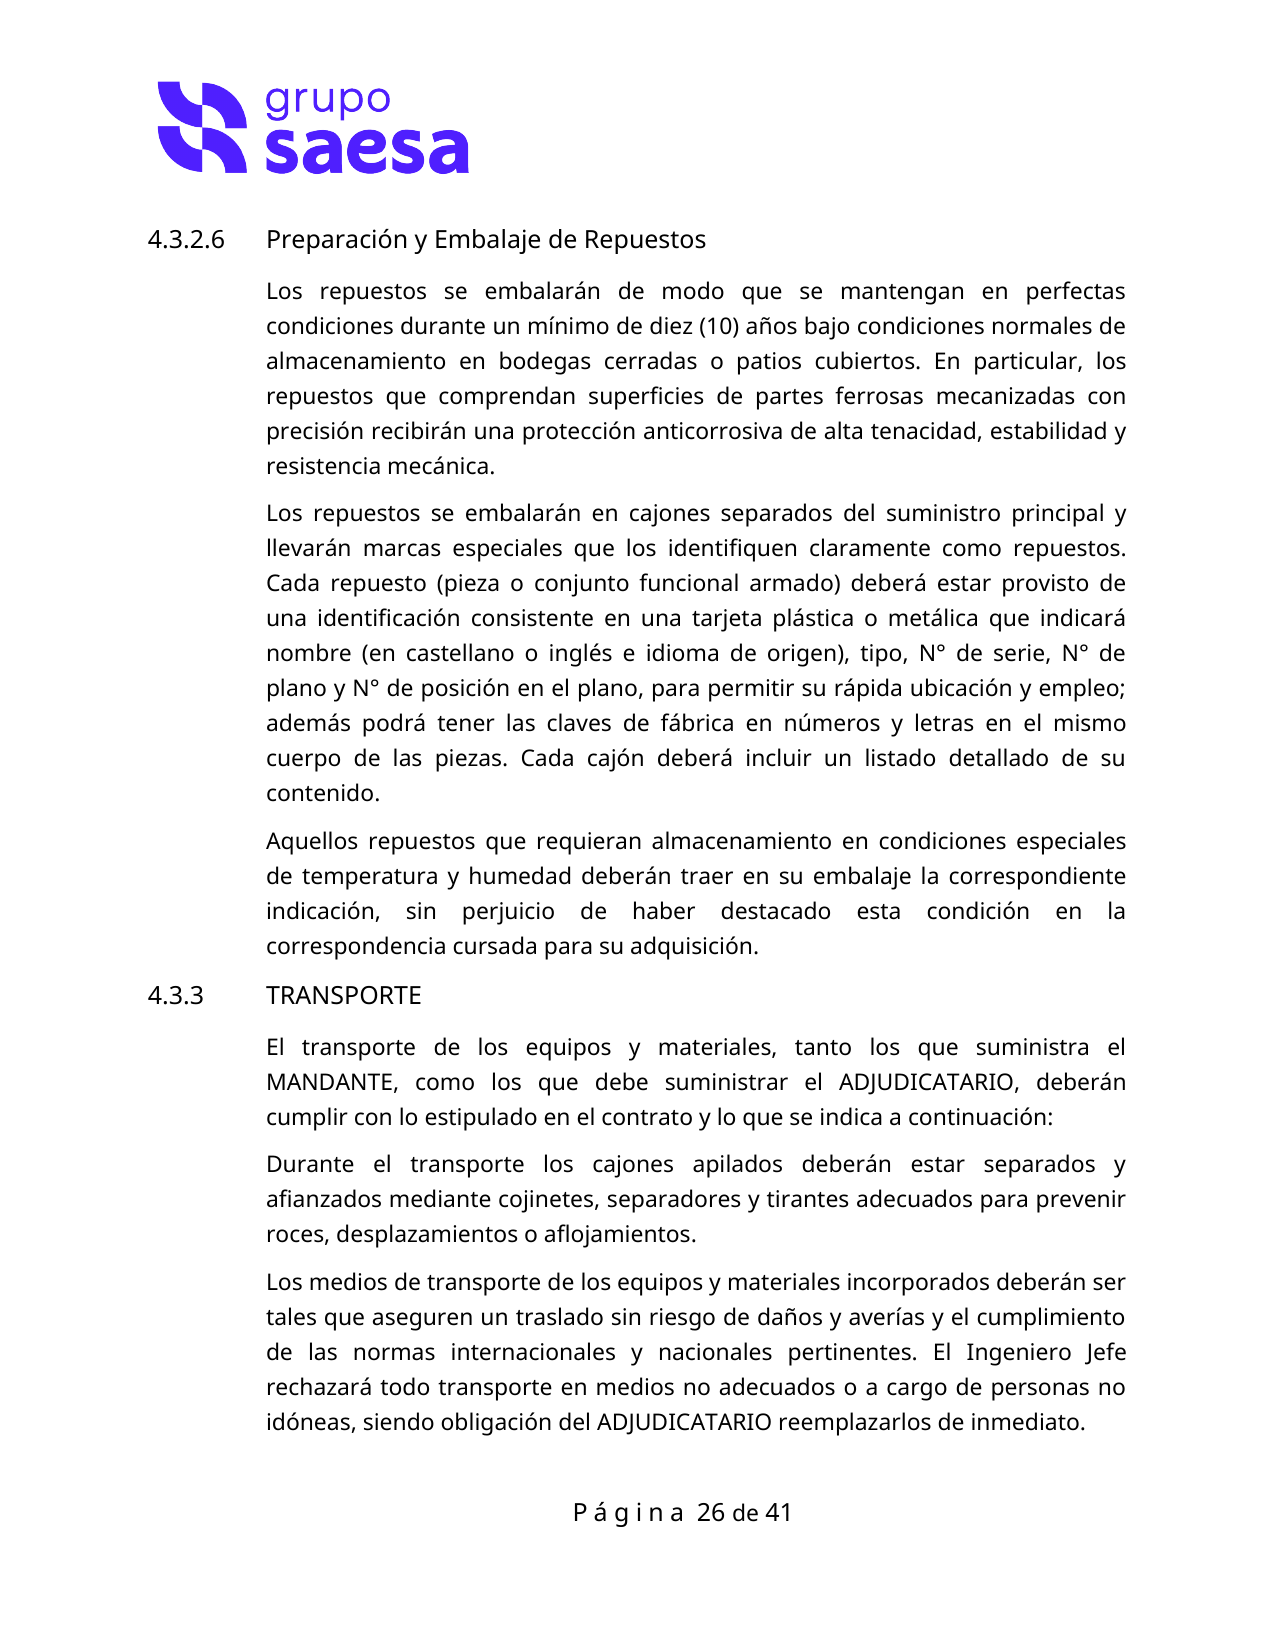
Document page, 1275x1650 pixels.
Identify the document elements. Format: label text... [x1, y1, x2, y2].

text Aquellos repuestos que requieran almacenamiento en condiciones especiales de temperatura y humedad deberán traer en su embalaje la correspondiente indicación, sin perjuicio de haber destacado esta condición en la correspondencia cursada para su adquisición. [266, 825, 1127, 961]
text Los medios de transporte de los equipos y materiales incorporados deberán ser tales que aseguren un traslado sin riesgo de daños y averías y el cumplimiento de las normas internacionales y nacionales pertinentes. El Ingeniero Jefe rechazará todo transporte en medios no adecuados o a cargo de personas no idóneas, siendo obligación del ADJUDICATARIO reemplazarlos de inmediato. [266, 1266, 1127, 1437]
subtitle Preparación y Embalaje de Repuestos [148, 221, 1127, 256]
text Durante el transporte los cajones apilados deberán estar separados y afianzados mediante cojinetes, separadores y tirantes adecuados para prevenir roces, desplazamientos o aflojamientos. [266, 1148, 1127, 1249]
picture [147, 73, 478, 177]
text Los repuestos se embalarán de modo que se mantengan en perfectas condiciones durante un mínimo de diez (10) años bajo condiciones normales de almacenamiento en bodegas cerradas o patios cubiertos. En particular, los repuestos que comprendan superficies de partes ferrosas mecanizadas con precisión recibirán una protección anticorrosiva de alta tenacidad, estabilidad y resistencia mecánica. [266, 275, 1127, 481]
text Los repuestos se embalarán en cajones separados del suministro principal y llevarán marcas especiales que los identifiquen claramente como repuestos. Cada repuesto (pieza o conjunto funcional armado) deberá estar provisto de una identificación consistente en una tarjeta plástica o metálica que indicará nombre (en castellano o inglés e idioma de origen), tipo, N° de serie, N° de plano y N° de posición en el plano, para permitir su rápida ubicación y empleo; además podrá tener las claves de fábrica en números y letras en el mismo cuerpo de las piezas. Cada cajón deberá incluir un listado detallado de su contenido. [266, 497, 1127, 808]
text El transporte de los equipos y materiales, tanto los que suministra el MANDANTE, como los que debe suministrar el ADJUDICATARIO, deberán cumplir con lo estipulado en el contrato y lo que se indica a continuación: [266, 1031, 1127, 1132]
subtitle TRANSPORTE [148, 977, 1127, 1011]
